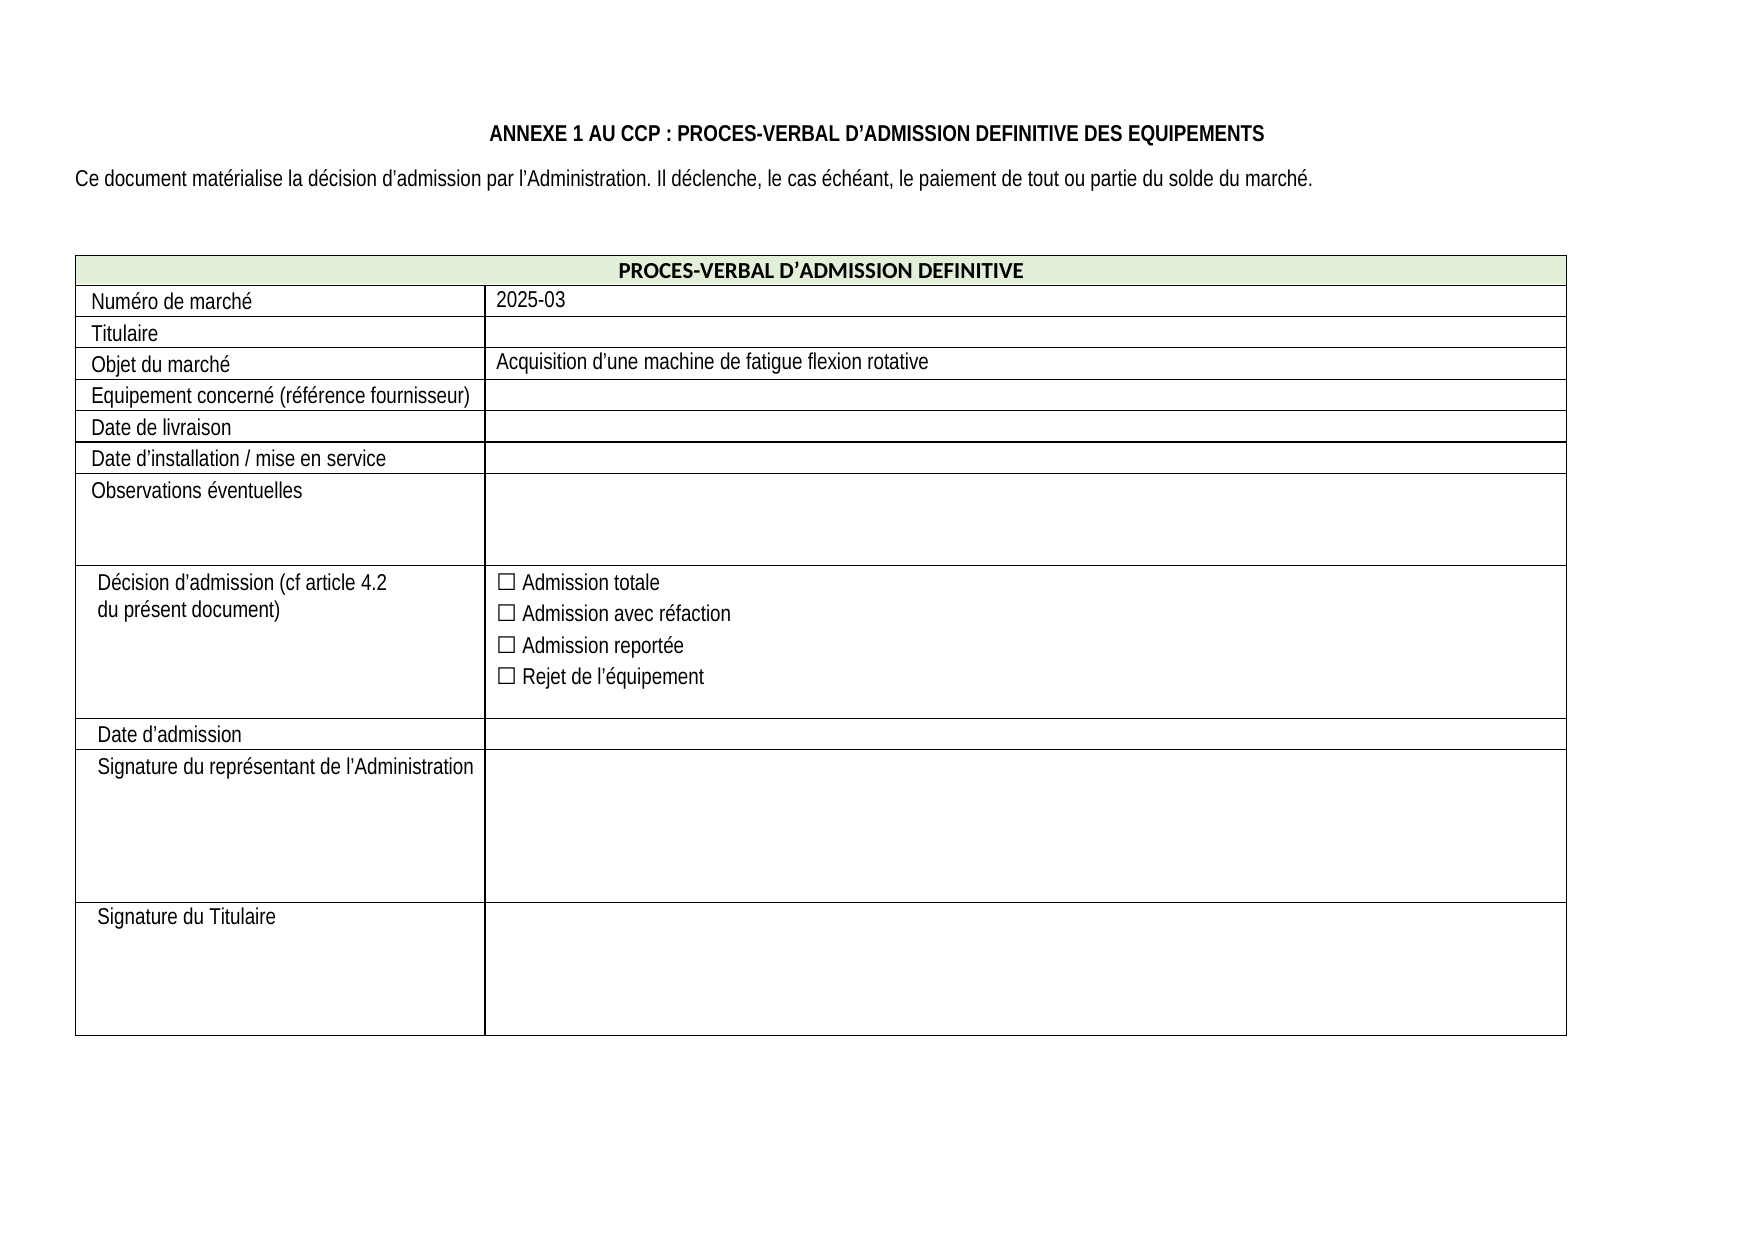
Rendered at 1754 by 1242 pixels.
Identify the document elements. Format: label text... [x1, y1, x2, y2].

table_cell [486, 443, 1566, 473]
table_cell Signature du Titulaire [76, 903, 484, 1035]
table_cell Date de livraison [76, 411, 484, 441]
table_cell Signature du représentant de l’Administration [76, 750, 484, 902]
table_cell [486, 380, 1566, 410]
table_cell [486, 317, 1566, 347]
text Ce document matérialise la décision d’admission par l’Administration. Il déclenche, le cas échéant, le paiement de tout ou partie du solde du marché. [75, 165, 1679, 192]
table_cell Acquisition d’une machine de fatigue flexion rotative [486, 348, 1566, 378]
table_cell [486, 750, 1566, 902]
table_cell Objet du marché [76, 348, 484, 378]
table_cell [486, 719, 1566, 749]
table_cell 2025-03 [486, 286, 1566, 316]
table_cell Titulaire [76, 317, 484, 347]
table_cell [486, 474, 1566, 565]
table_cell ☐ Admission totale ☐ Admission avec réfaction ☐ Admission reportée ☐ Rejet de l’équipement [486, 566, 1566, 717]
table_cell [486, 903, 1566, 1035]
table_header PROCES-VERBAL D’ADMISSION DEFINITIVE [76, 256, 1566, 284]
table_cell [486, 411, 1566, 441]
table_cell Date d’installation / mise en service [76, 443, 484, 473]
text ANNEXE 1 AU CCP : PROCES-VERBAL D’ADMISSION DEFINITIVE DES EQUIPEMENTS [75, 120, 1679, 146]
table_cell Décision d’admission (cf article 4.2 du présent document) [76, 566, 484, 717]
table_cell Observations éventuelles [76, 474, 484, 565]
table_cell Equipement concerné (référence fournisseur) [76, 380, 484, 410]
table_cell Numéro de marché [76, 286, 484, 316]
table_cell Date d’admission [76, 719, 484, 749]
